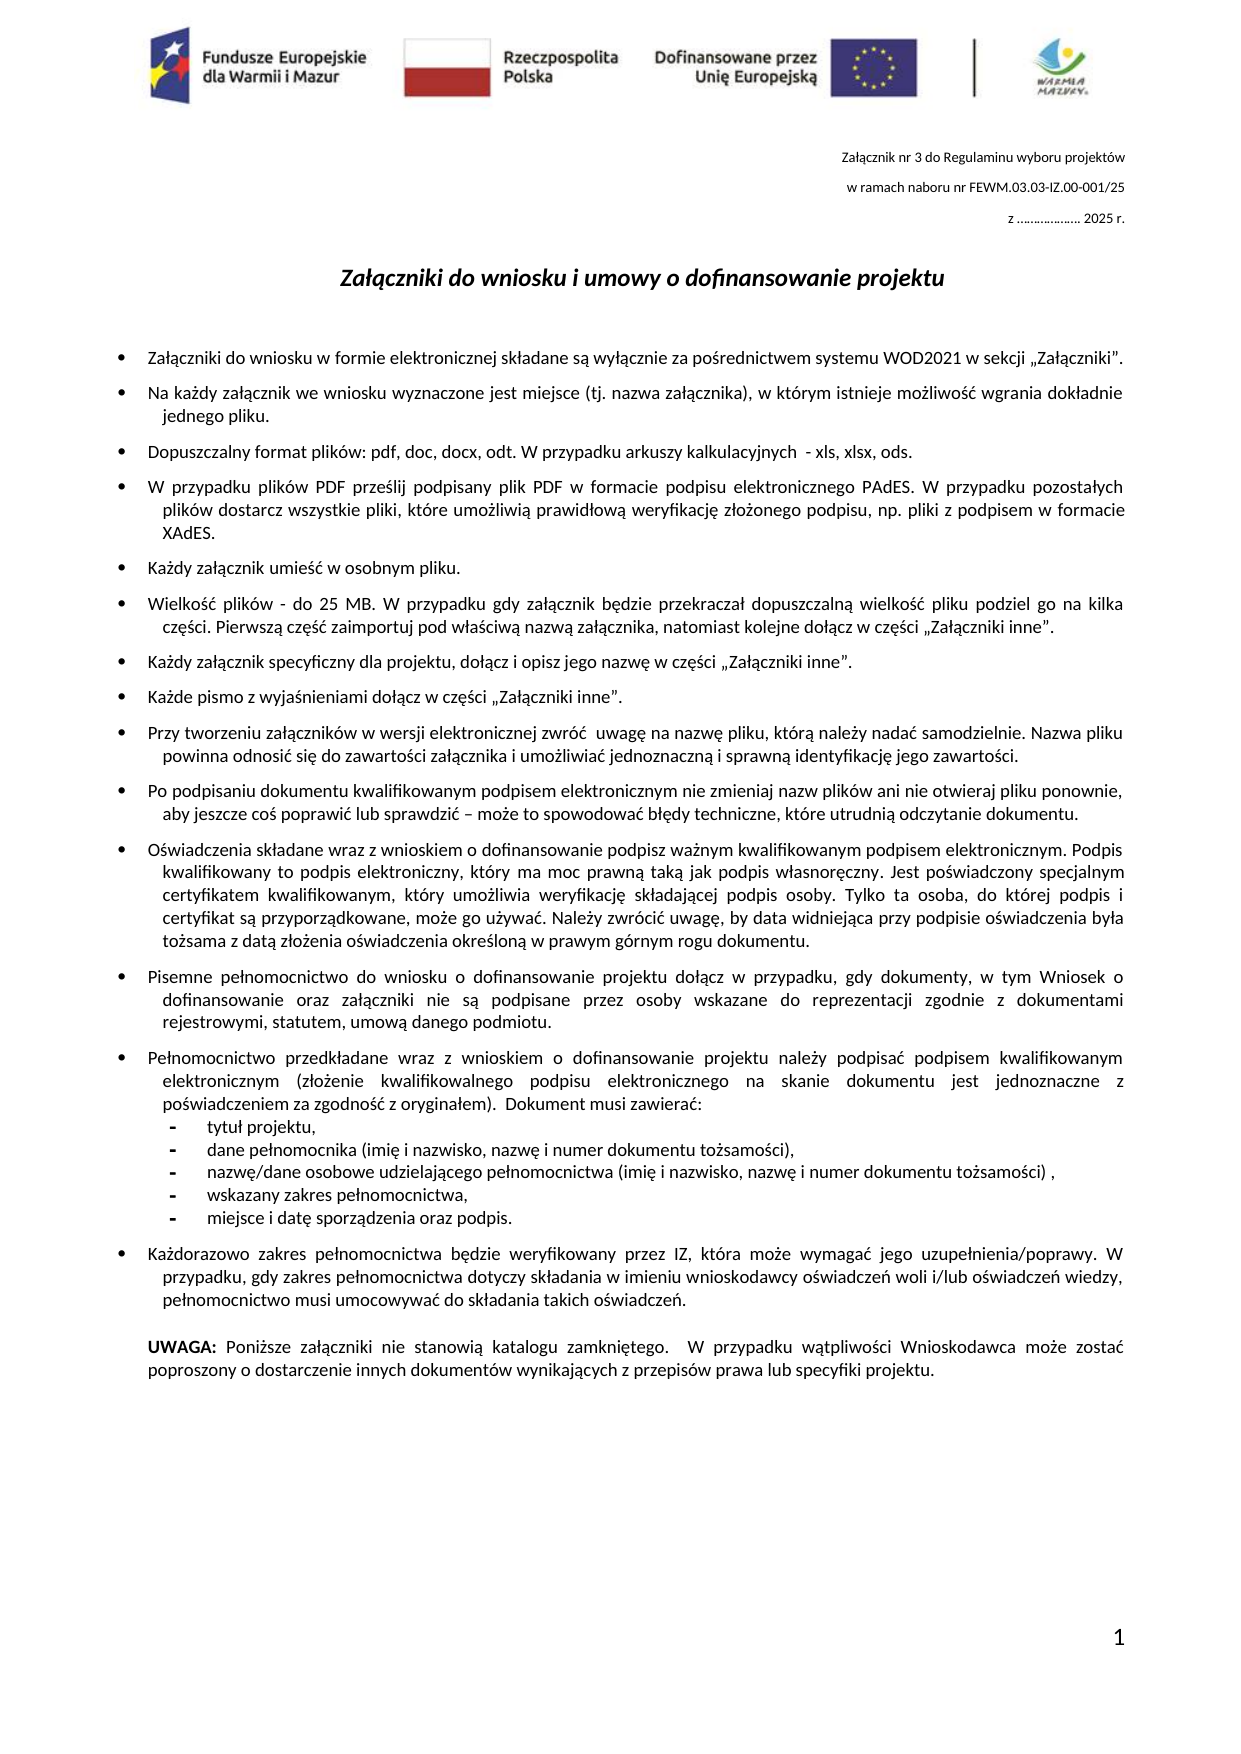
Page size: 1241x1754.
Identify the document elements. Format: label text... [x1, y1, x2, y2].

list Na każdy załącznik we wniosku wyznaczone jest miejsce (tj. nazwa załącznika), w którym istnieje możliwość wgrania dokładnie jednego pliku. [118, 382, 1125, 427]
list wskazany zakres pełnomocnictwa, [169, 1184, 1125, 1207]
list Załączniki do wniosku i umowy o dofinansowanie projektu [162, 262, 1125, 293]
list Oświadczenia składane wraz z wnioskiem o dofinansowanie podpisz ważnym kwalifikowanym podpisem elektronicznym. Podpis kwalifikowany to podpis elektroniczny, który ma moc prawną taką jak podpis własnoręczny. Jest poświadczony specjalnym certyfikatem kwalifikowanym, który umożliwia weryfikację składającej podpis osoby. Tylko ta osoba, do której podpis i certyfikat są przyporządkowane, może go używać. Należy zwrócić uwagę, by data widniejąca przy podpisie oświadczenia była tożsama z datą złożenia oświadczenia określoną w prawym górnym rogu dokumentu. [118, 838, 1125, 952]
list Załącznik nr 3 do Regulaminu wyboru projektów [162, 148, 1125, 178]
list W przypadku plików PDF prześlij podpisany plik PDF w formacie podpisu elektronicznego PAdES. W przypadku pozostałych plików dostarcz wszystkie pliki, które umożliwią prawidłową weryfikację złożonego podpisu, np. pliki z podpisem w formacie XAdES. [118, 475, 1125, 544]
list miejsce i datę sporządzenia oraz podpis. [169, 1207, 1125, 1229]
list Po podpisaniu dokumentu kwalifikowanym podpisem elektronicznym nie zmieniaj nazw plików ani nie otwieraj pliku ponownie, aby jeszcze coś poprawić lub sprawdzić – może to spowodować błędy techniczne, które utrudnią odczytanie dokumentu. [118, 779, 1125, 825]
list Każdy załącznik umieść w osobnym pliku. [118, 557, 1125, 579]
list Pełnomocnictwo przedkładane wraz z wnioskiem o dofinansowanie projektu należy podpisać podpisem kwalifikowanym elektronicznym (złożenie kwalifikowalnego podpisu elektronicznego na skanie dokumentu jest jednoznaczne z poświadczeniem za zgodność z oryginałem). Dokument musi zawierać: [118, 1046, 1125, 1115]
list Każde pismo z wyjaśnieniami dołącz w części „Załączniki inne”. [118, 686, 1125, 709]
list Wielkość plików - do 25 MB. W przypadku gdy załącznik będzie przekraczał dopuszczalną wielkość pliku podziel go na kilka części. Pierwszą część zaimportuj pod właściwą nazwą załącznika, natomiast kolejne dołącz w części „Załączniki inne”. [118, 592, 1125, 638]
list Każdy załącznik specyficzny dla projektu, dołącz i opisz jego nazwę w części „Załączniki inne”. [118, 650, 1125, 673]
list nazwę/dane osobowe udzielającego pełnomocnictwa (imię i nazwisko, nazwę i numer dokumentu tożsamości) , [169, 1161, 1125, 1184]
list z ………………. 2025 r. [162, 209, 1125, 239]
list Pisemne pełnomocnictwo do wniosku o dofinansowanie projektu dołącz w przypadku, gdy dokumenty, w tym Wniosek o dofinansowanie oraz załączniki nie są podpisane przez osoby wskazane do reprezentacji zgodnie z dokumentami rejestrowymi, statutem, umową danego podmiotu. [118, 965, 1125, 1034]
text UWAGA: Poniższe załączniki nie stanowią katalogu zamkniętego. W przypadku wątpliwości Wnioskodawca może zostać poproszony o dostarczenie innych dokumentów wynikających z przepisów prawa lub specyfiki projektu. [148, 1335, 1125, 1381]
picture [132, 8, 1104, 118]
list Każdorazowo zakres pełnomocnictwa będzie weryfikowany przez IZ, która może wymagać jego uzupełnienia/poprawy. W przypadku, gdy zakres pełnomocnictwa dotyczy składania w imieniu wnioskodawcy oświadczeń woli i/lub oświadczeń wiedzy, pełnomocnictwo musi umocowywać do składania takich oświadczeń. [118, 1242, 1125, 1311]
list w ramach naboru nr FEWM.03.03-IZ.00-001/25 [162, 178, 1125, 209]
list dane pełnomocnika (imię i nazwisko, nazwę i numer dokumentu tożsamości), [169, 1138, 1125, 1161]
list Dopuszczalny format plików: pdf, doc, docx, odt. W przypadku arkuszy kalkulacyjnych - xls, xlsx, ods. [118, 440, 1125, 463]
list Załączniki do wniosku w formie elektronicznej składane są wyłącznie za pośrednictwem systemu WOD2021 w sekcji „Załączniki”. [118, 346, 1125, 369]
list tytuł projektu, [169, 1115, 1125, 1138]
list Przy tworzeniu załączników w wersji elektronicznej zwróć uwagę na nazwę pliku, którą należy nadać samodzielnie. Nazwa pliku powinna odnosić się do zawartości załącznika i umożliwiać jednoznaczną i sprawną identyfikację jego zawartości. [118, 721, 1125, 767]
